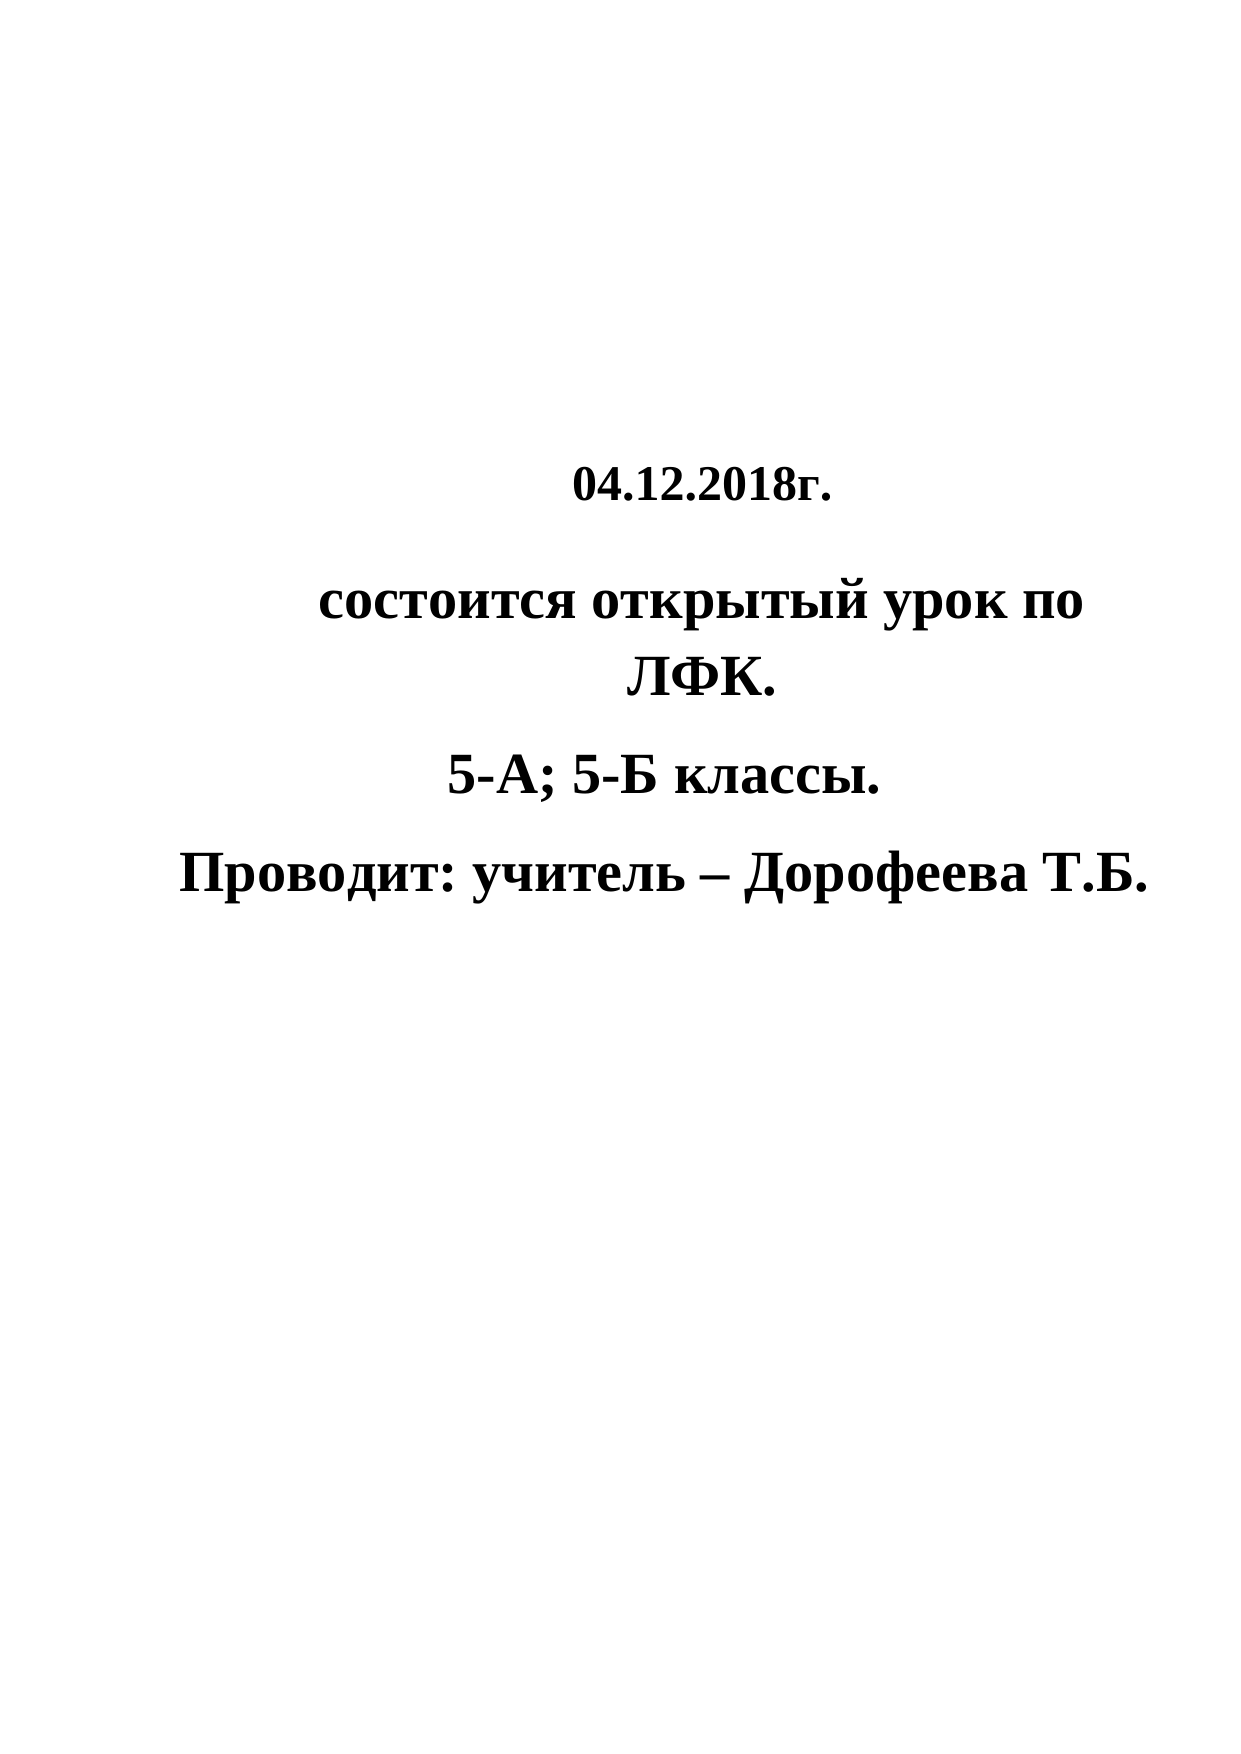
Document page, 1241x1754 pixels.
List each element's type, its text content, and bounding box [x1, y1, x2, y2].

list состоится открытый урок по ЛФК. [252, 564, 1152, 708]
list 04.12.2018г. [252, 454, 1152, 512]
text 5-А; 5-Б классы. [177, 739, 1152, 806]
text Проводит: учитель – Дорофеева Т.Б. [177, 837, 1152, 904]
